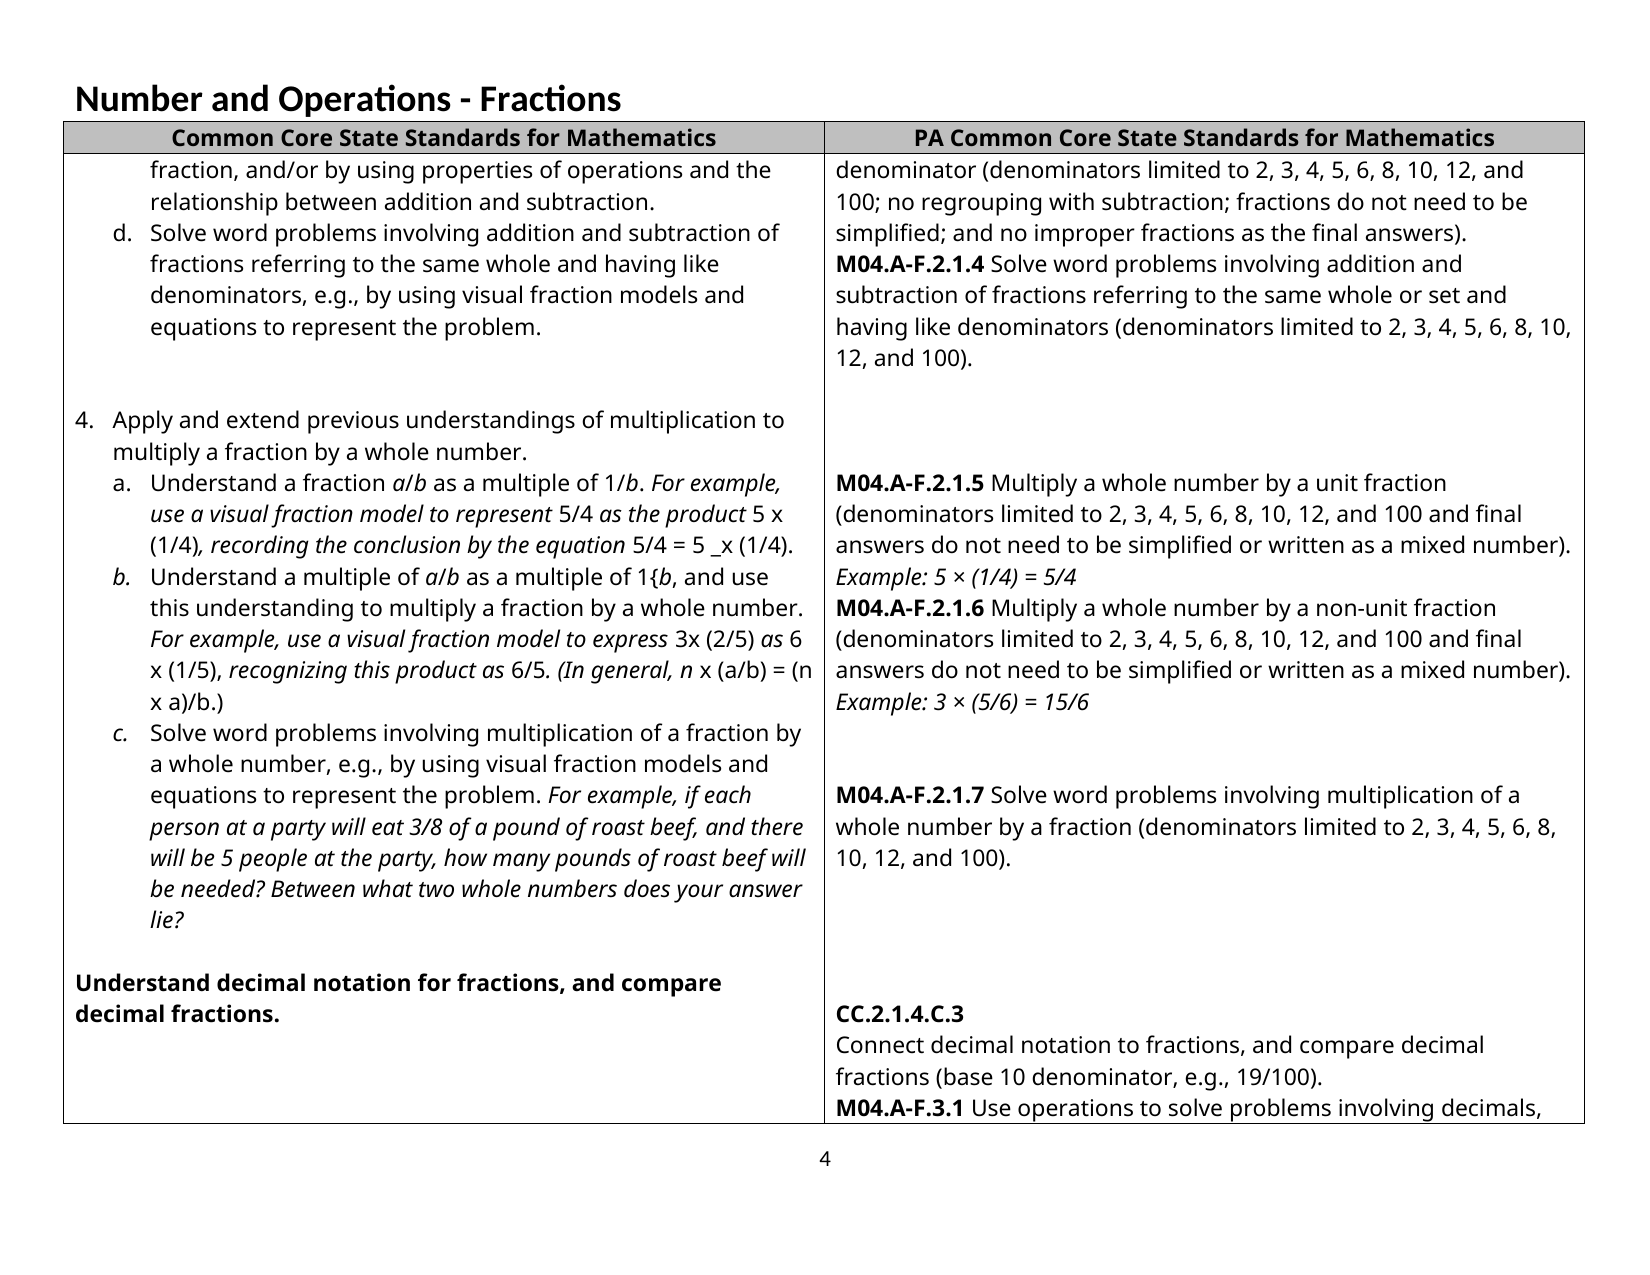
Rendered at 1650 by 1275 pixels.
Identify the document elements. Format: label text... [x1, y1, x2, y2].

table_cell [64, 154, 824, 1123]
table_header PA Common Core State Standards for Mathematics [825, 122, 1584, 153]
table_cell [825, 154, 1584, 1123]
table_header Common Core State Standards for Mathematics [64, 122, 824, 153]
